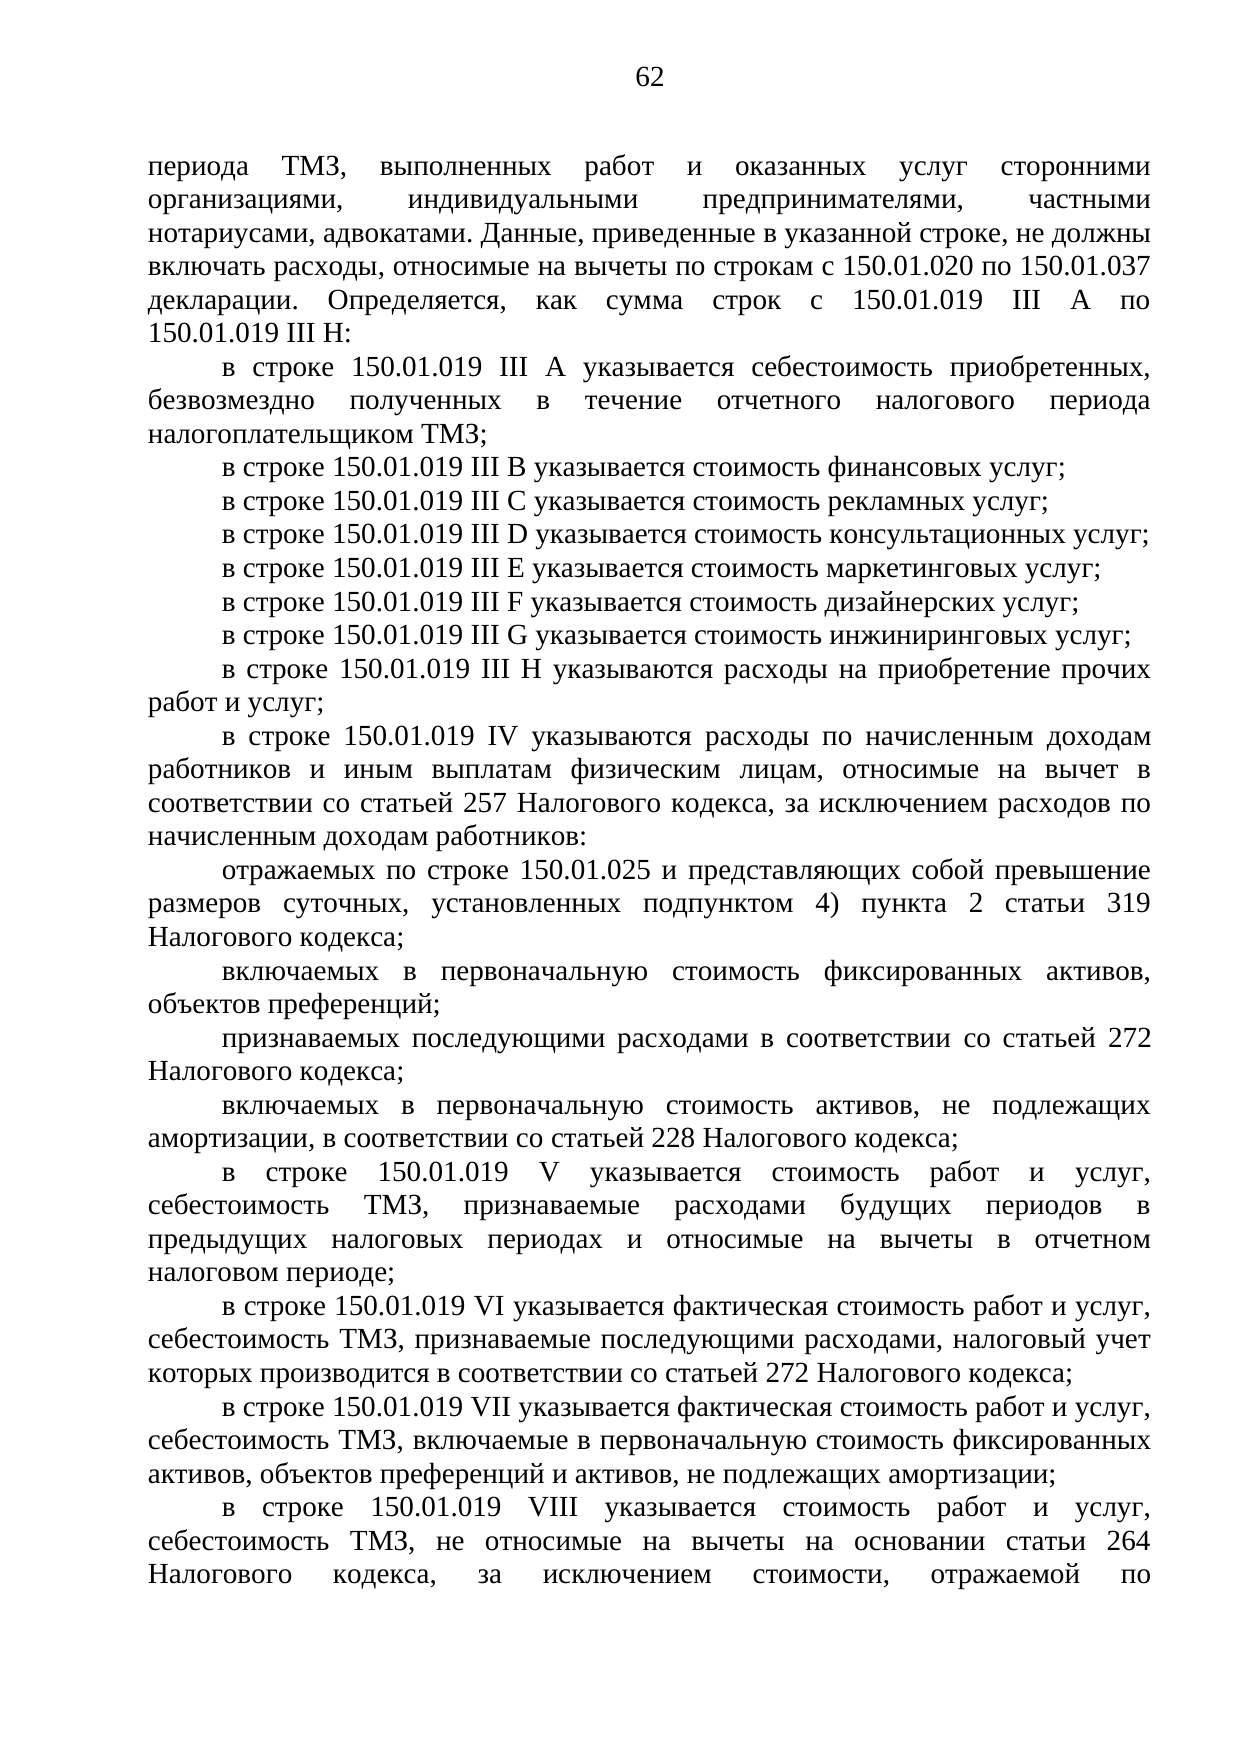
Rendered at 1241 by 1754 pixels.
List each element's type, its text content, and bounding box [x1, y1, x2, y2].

text признаваемых последующими расходами в соответствии со статьей 272 Налогового кодекса; [148, 1020, 1152, 1087]
text в строке 150.01.019 VI указывается фактическая стоимость работ и услуг, себестоимость ТМЗ, признаваемые последующими расходами, налоговый учет которых производится в соответствии со статьей 272 Налогового кодекса; [148, 1288, 1152, 1389]
text в строке 150.01.019 VII указывается фактическая стоимость работ и услуг, себестоимость ТМЗ, включаемые в первоначальную стоимость фиксированных активов, объектов преференций и активов, не подлежащих амортизации; [148, 1389, 1152, 1489]
text в строке 150.01.019 III E указывается стоимость маркетинговых услуг; [148, 550, 1152, 584]
text в строке 150.01.019 IV указываются расходы по начисленным доходам работников и иным выплатам физическим лицам, относимые на вычет в соответствии со статьей 257 Налогового кодекса, за исключением расходов по начисленным доходам работников: [148, 718, 1152, 852]
text в строке 150.01.019 V указывается стоимость работ и услуг, себестоимость ТМЗ, признаваемые расходами будущих периодов в предыдущих налоговых периодах и относимые на вычеты в отчетном налоговом периоде; [148, 1154, 1152, 1288]
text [148, 1489, 1152, 1590]
text в строке 150.01.019 III B указывается стоимость финансовых услуг; [148, 449, 1152, 483]
text в строке 150.01.019 III А указывается себестоимость приобретенных, безвозмездно полученных в течение отчетного налогового периода налогоплательщиком ТМЗ; [148, 349, 1152, 449]
text отражаемых по строке 150.01.025 и представляющих собой превышение размеров суточных, установленных подпунктом 4) пункта 2 статьи 319 Налогового кодекса; [148, 852, 1152, 953]
text в строке 150.01.019 III F указывается стоимость дизайнерских услуг; [148, 584, 1152, 617]
text включаемых в первоначальную стоимость активов, не подлежащих амортизации, в соответствии со статьей 228 Налогового кодекса; [148, 1087, 1152, 1154]
text в строке 150.01.019 III С указывается стоимость рекламных услуг; [148, 483, 1152, 517]
text в строке 150.01.019 III H указываются расходы на приобретение прочих работ и услуг; [148, 651, 1152, 718]
text в строке 150.01.019 III D указывается стоимость консультационных услуг; [148, 517, 1152, 550]
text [148, 148, 1152, 349]
text включаемых в первоначальную стоимость фиксированных активов, объектов преференций; [148, 953, 1152, 1020]
text в строке 150.01.019 III G указывается стоимость инжиниринговых услуг; [148, 617, 1152, 651]
